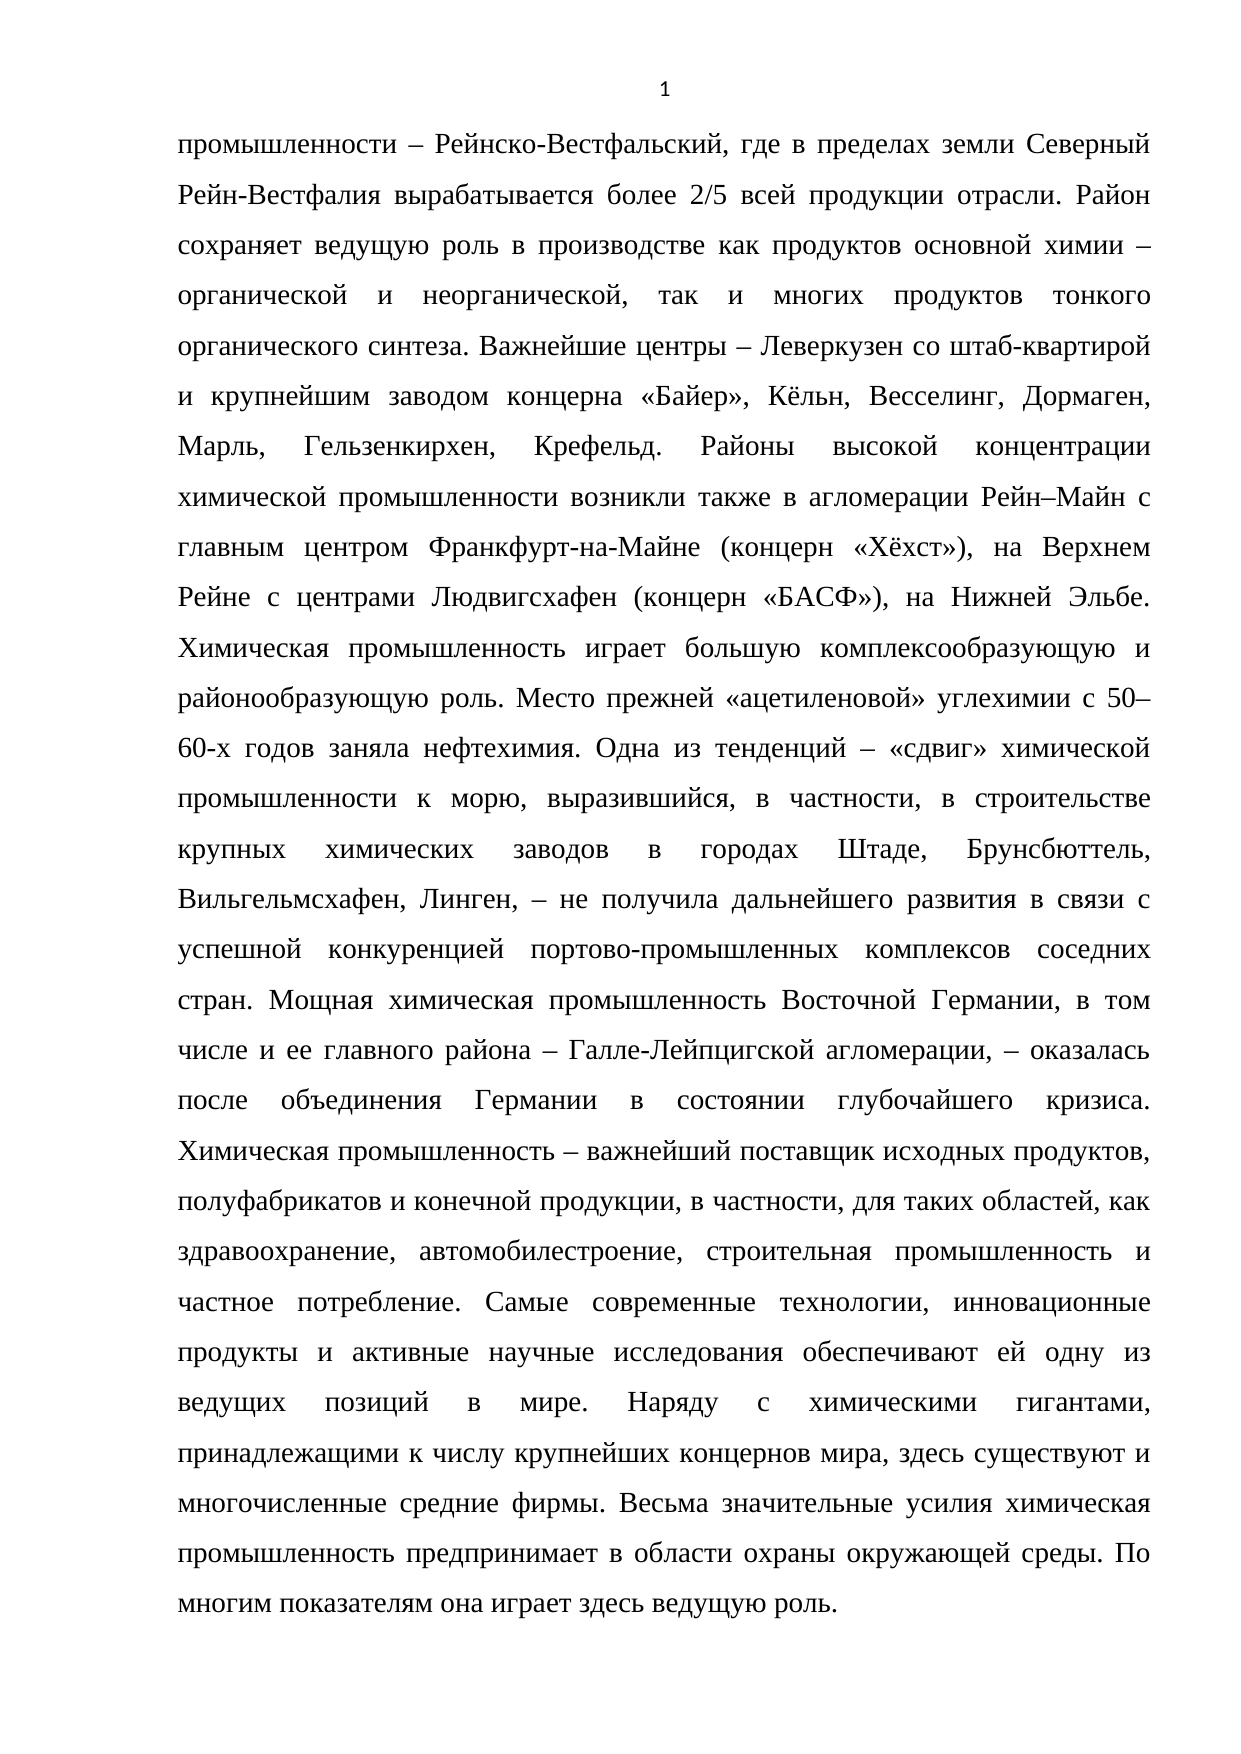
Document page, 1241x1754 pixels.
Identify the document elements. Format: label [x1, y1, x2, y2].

text [177, 127, 1152, 1619]
